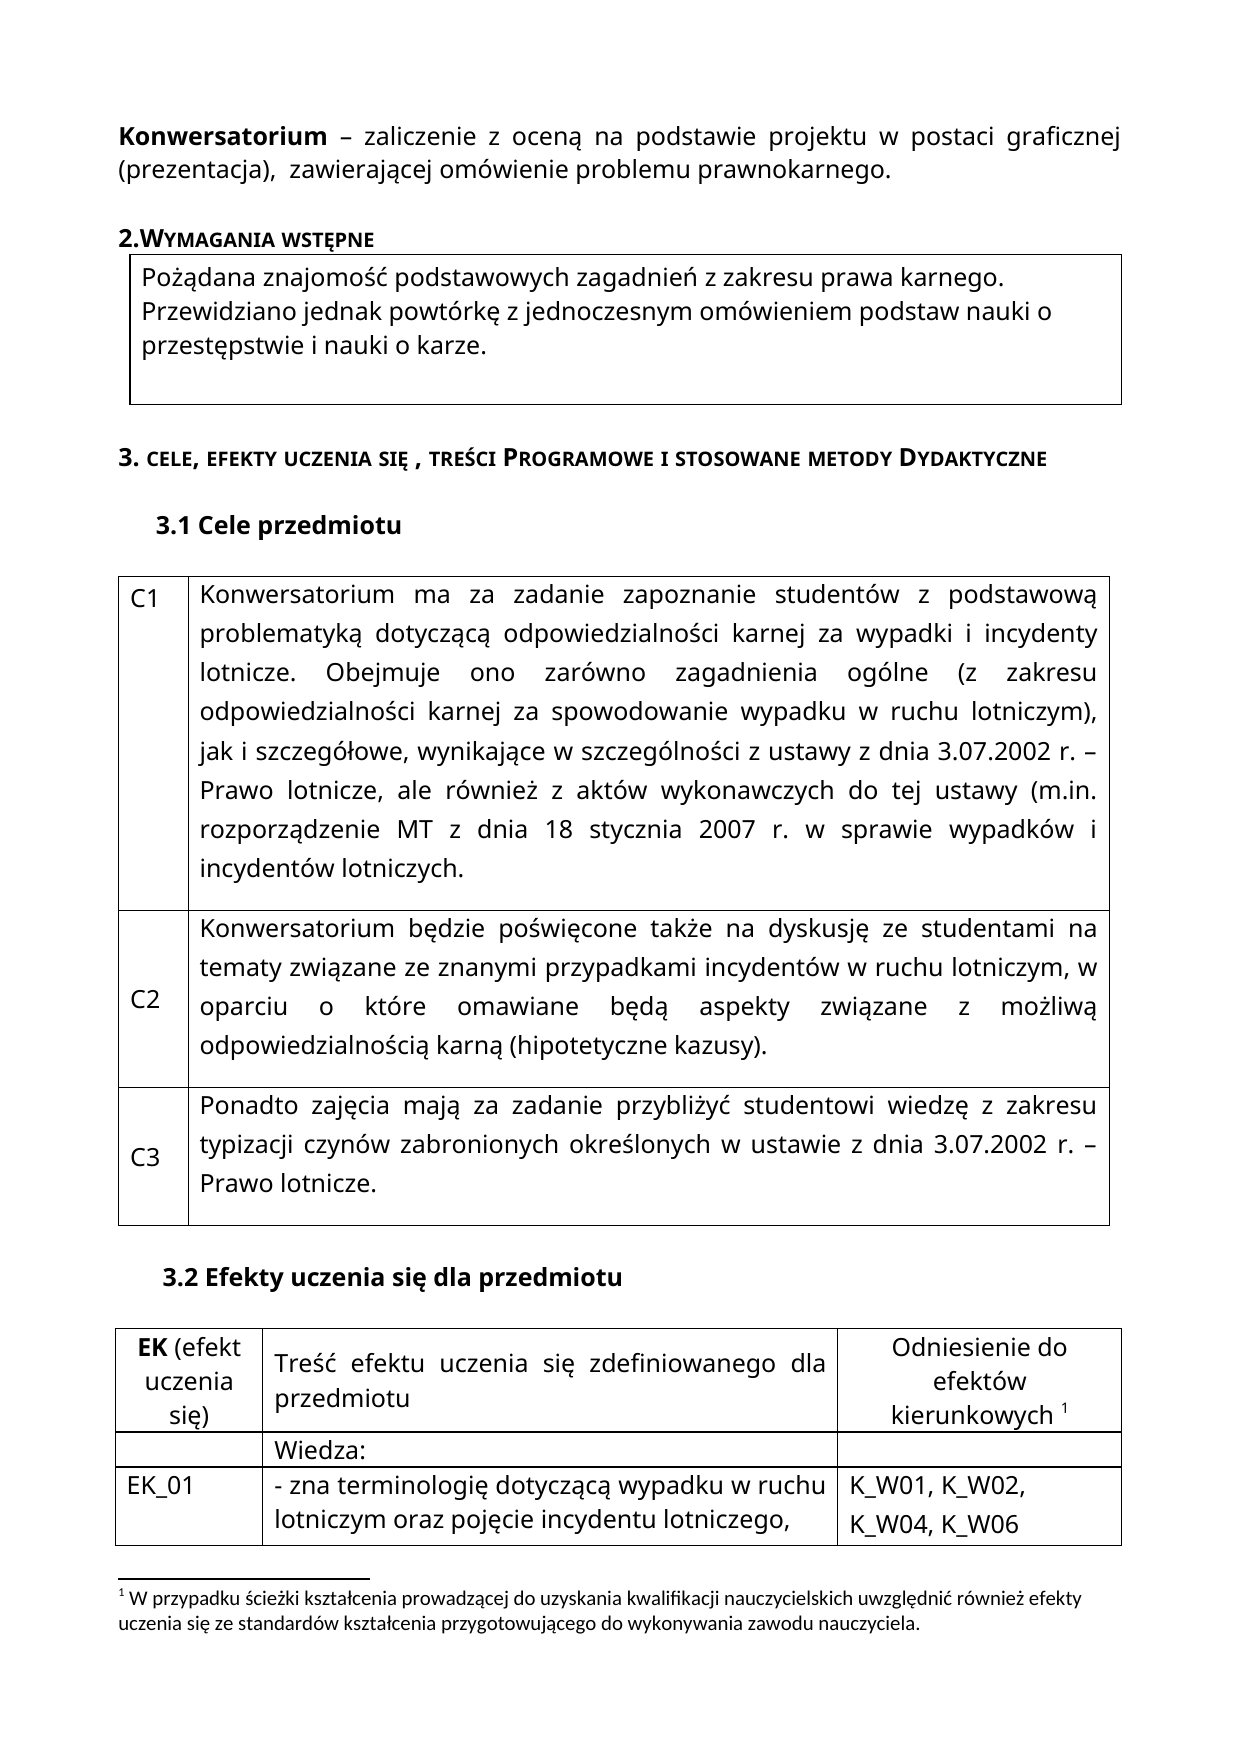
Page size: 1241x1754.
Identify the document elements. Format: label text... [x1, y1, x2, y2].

table_header Treść efektu uczenia się zdefiniowanego dla przedmiotu [263, 1329, 837, 1431]
text Konwersatorium – zaliczenie z oceną na podstawie projektu w postaci graficznej (prezentacja), zawierającej omówienie problemu prawnokarnego. [118, 118, 1122, 186]
table_header Odniesienie do efektów kierunkowych [838, 1329, 1121, 1431]
table_cell EK_01 [116, 1468, 262, 1544]
table_header Konwersatorium ma za zadanie zapoznanie studentów z podstawową problematyką dotyczącą odpowiedzialności karnej za wypadki i incydenty lotnicze. Obejmuje ono zarówno zagadnienia ogólne (z zakresu odpowiedzialności karnej za spowodowanie wypadku w ruchu lotniczym), jak i szczegółowe, wynikające w szczególności z ustawy z dnia 3.07.2002 r. – Prawo lotnicze, ale również z aktów wykonawczych do tej ustawy (m.in. rozporządzenie MT z dnia 18 stycznia 2007 r. w sprawie wypadków i incydentów lotniczych. [189, 577, 1109, 909]
table_cell C2 [119, 911, 188, 1087]
table_cell - zna terminologię dotyczącą wypadku w ruchu lotniczym oraz pojęcie incydentu lotniczego, [263, 1468, 837, 1544]
table_cell K_W01, K_W02, K_W04, K_W06 [838, 1468, 1121, 1544]
table_header EK (efekt uczenia się) [116, 1329, 262, 1431]
text 3.1 Cele przedmiotu [156, 507, 1122, 541]
text 3. cele, efekty uczenia się , treści Programowe i stosowane metody Dydaktyczne [118, 439, 1122, 473]
table_cell Wiedza: [263, 1433, 837, 1466]
table_cell [116, 1433, 262, 1466]
table_cell C3 [119, 1088, 188, 1225]
table_header C1 [119, 577, 188, 909]
table_header Pożądana znajomość podstawowych zagadnień z zakresu prawa karnego. Przewidziano jednak powtórkę z jednoczesnym omówieniem podstaw nauki o przestępstwie i nauki o karze. [131, 255, 1121, 404]
text 2.Wymagania wstępne [118, 220, 1122, 254]
table_cell [838, 1433, 1121, 1466]
table_cell Ponadto zajęcia mają za zadanie przybliżyć studentowi wiedzę z zakresu typizacji czynów zabronionych określonych w ustawie z dnia 3.07.2002 r. – Prawo lotnicze. [189, 1088, 1109, 1225]
text 3.2 Efekty uczenia się dla przedmiotu [162, 1260, 1122, 1294]
table_cell Konwersatorium będzie poświęcone także na dyskusję ze studentami na tematy związane ze znanymi przypadkami incydentów w ruchu lotniczym, w oparciu o które omawiane będą aspekty związane z możliwą odpowiedzialnością karną (hipotetyczne kazusy). [189, 911, 1109, 1087]
